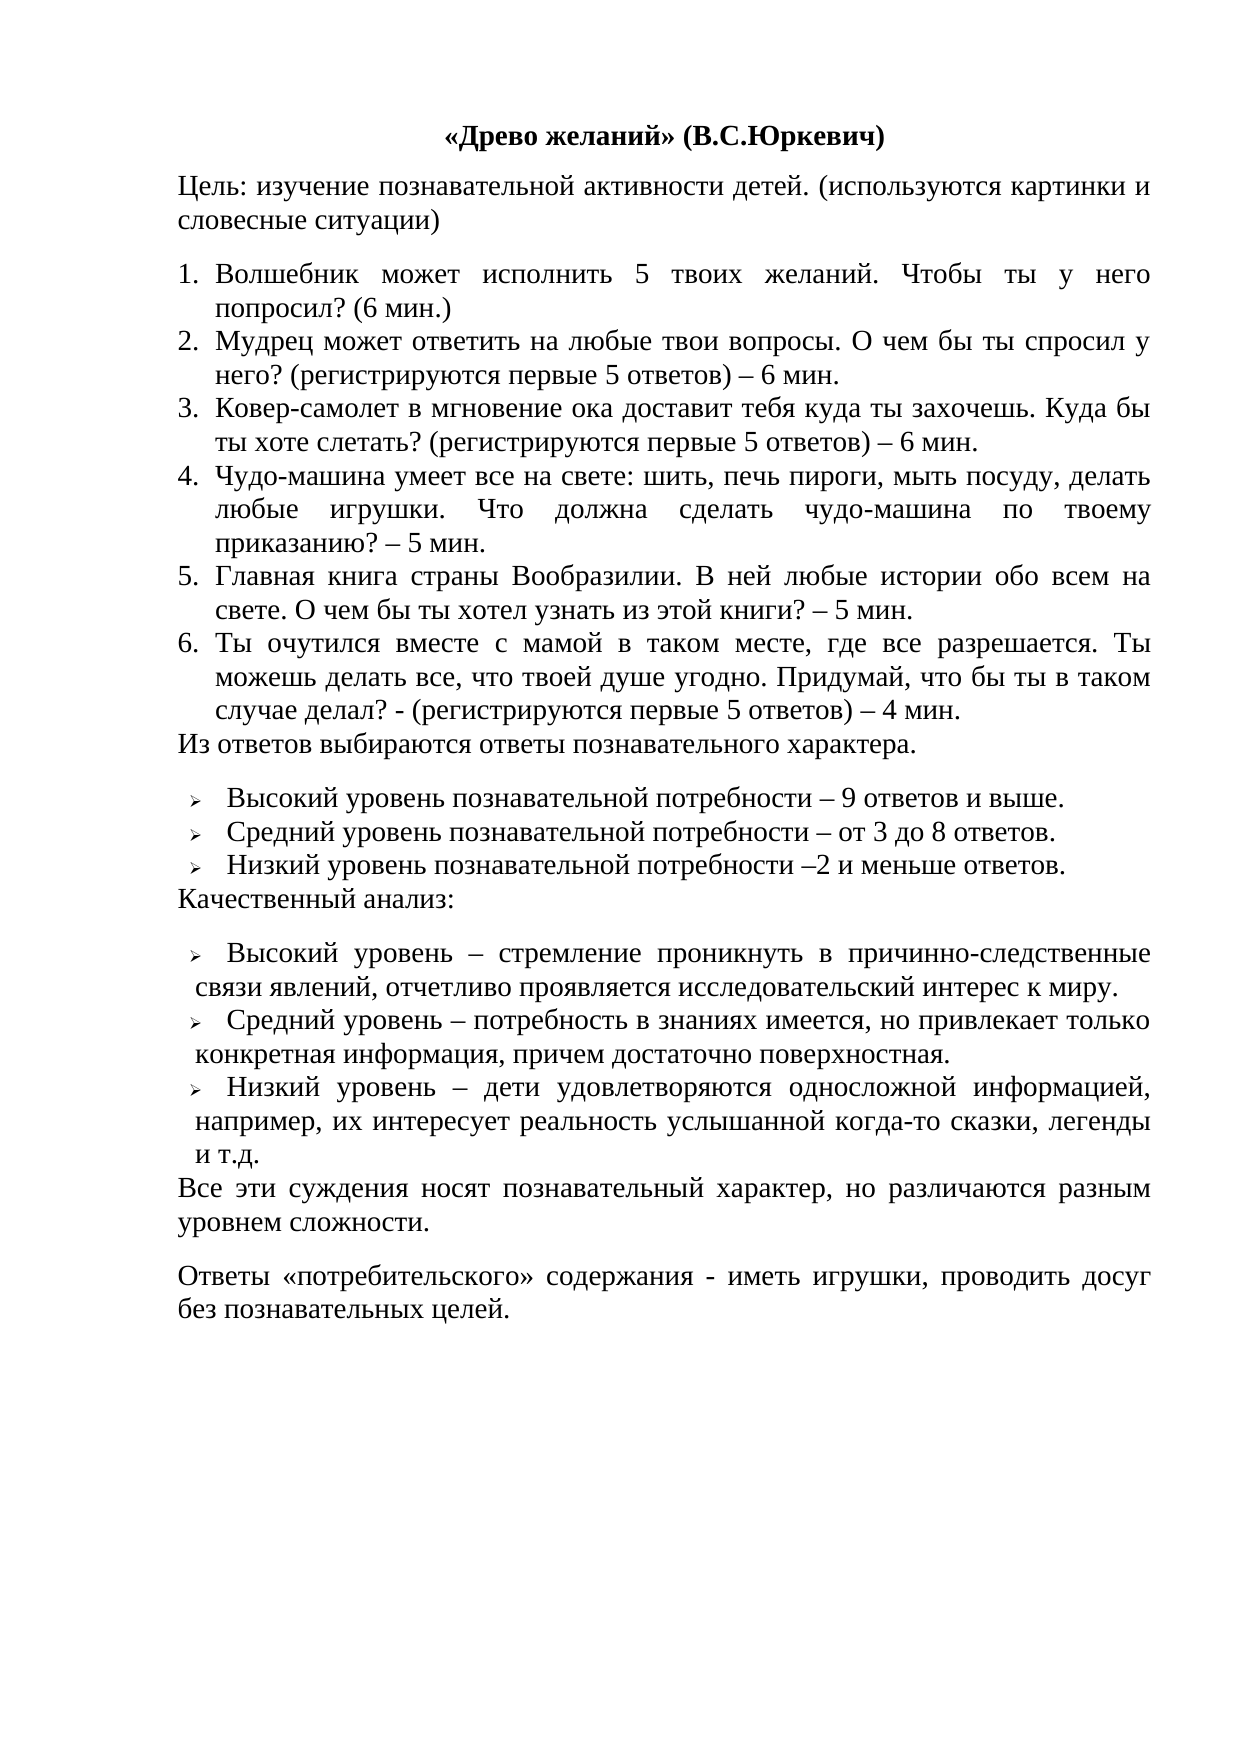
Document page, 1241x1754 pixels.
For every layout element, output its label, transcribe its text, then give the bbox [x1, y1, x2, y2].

list Мудрец может ответить на любые твои вопросы. О чем бы ты спросил у него? (регистрируются первые 5 ответов) – 6 мин. [177, 323, 1152, 391]
text Качественный анализ: [177, 881, 1152, 914]
text «Древо желаний» (В.С.Юркевич) [177, 118, 1152, 152]
list Низкий уровень познавательной потребности –2 и меньше ответов. [189, 847, 1152, 881]
list Средний уровень – потребность в знаниях имеется, но привлекает только конкретная информация, причем достаточно поверхностная. [189, 1002, 1152, 1069]
list Высокий уровень познавательной потребности – 9 ответов и выше. [189, 780, 1152, 814]
list Ты очутился вместе с мамой в таком месте, где все разрешается. Ты можешь делать все, что твоей душе угодно. Придумай, что бы ты в таком случае делал? - (регистрируются первые 5 ответов) – 4 мин. [177, 625, 1152, 726]
list Ковер-самолет в мгновение ока доставит тебя куда ты захочешь. Куда бы ты хоте слетать? (регистрируются первые 5 ответов) – 6 мин. [177, 391, 1152, 458]
list Высокий уровень – стремление проникнуть в причинно-следственные связи явлений, отчетливо проявляется исследовательский интерес к миру. [189, 935, 1152, 1002]
list Волшебник может исполнить 5 твоих желаний. Чтобы ты у него попросил? (6 мин.) [177, 256, 1152, 323]
text Цель: изучение познавательной активности детей. (используются картинки и словесные ситуации) [177, 168, 1152, 236]
text Все эти суждения носят познавательный характер, но различаются разным уровнем сложности. [177, 1170, 1152, 1237]
list Главная книга страны Вообразилии. В ней любые истории обо всем на свете. О чем бы ты хотел узнать из этой книги? – 5 мин. [177, 558, 1152, 625]
list Низкий уровень – дети удовлетворяются односложной информацией, например, их интересует реальность услышанной когда-то сказки, легенды и т.д. [189, 1069, 1152, 1170]
list Средний уровень познавательной потребности – от 3 до 8 ответов. [189, 814, 1152, 847]
list Чудо-машина умеет все на свете: шить, печь пироги, мыть посуду, делать любые игрушки. Что должна сделать чудо-машина по твоему приказанию? – 5 мин. [177, 458, 1152, 558]
text Ответы «потребительского» содержания - иметь игрушки, проводить досуг без познавательных целей. [177, 1258, 1152, 1325]
text Из ответов выбираются ответы познавательного характера. [177, 726, 1152, 759]
